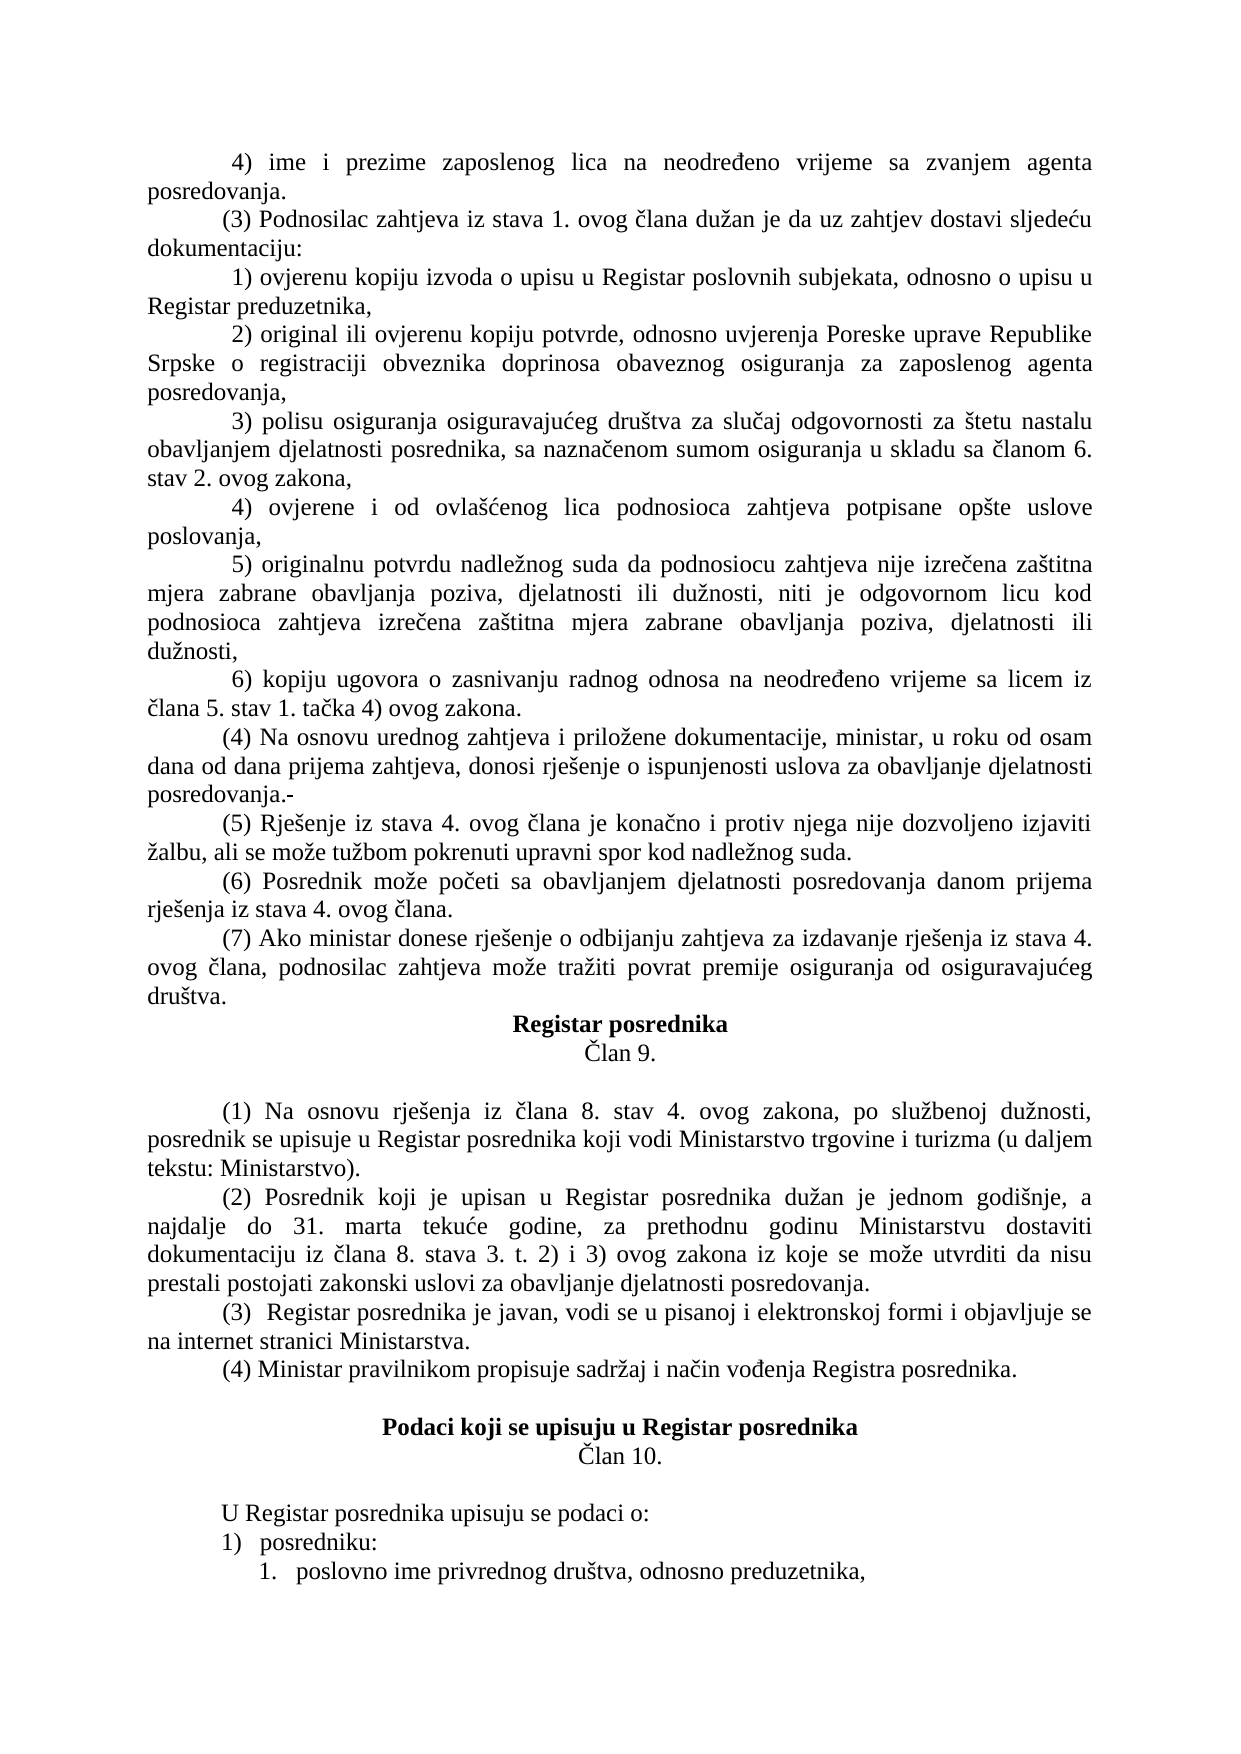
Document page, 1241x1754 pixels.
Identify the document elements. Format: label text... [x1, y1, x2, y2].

text (4) Na osnovu urednog zahtjeva i priložene dokumentacije, ministar, u roku od osam dana od dana prijema zahtjeva, donosi rješenje o ispunjenosti uslova za obavljanje djelatnosti posredovanja. [147, 722, 1093, 808]
text 2) original ili ovjerenu kopiju potvrde, odnosno uvjerenja Poreske uprave Republike Srpske o registraciji obveznika doprinosa obaveznog osiguranja za zaposlenog agenta posredovanja, [147, 319, 1093, 406]
text 4) ime i prezime zaposlenog lica na neodređeno vrijeme sa zvanjem agenta posredovanja. [147, 147, 1093, 204]
text (2) Posrednik koji je upisan u Registar posrednika dužan je jednom godišnje, a najdalje do 31. marta tekuće godine, za prethodnu godinu Ministarstvu dostaviti dokumentaciju iz člana 8. stava 3. t. 2) i 3) ovog zakona iz koje se može utvrditi da nisu prestali postojati zakonski uslovi za obavljanje djelatnosti posredovanja. [147, 1182, 1093, 1297]
text (5) Rješenje iz stava 4. ovog člana je konačno i protiv njega nije dozvoljeno izjaviti žalbu, ali se može tužbom pokrenuti upravni spor kod nadležnog suda. [147, 808, 1093, 866]
text 4) ovjerene i od ovlašćenog lica podnosioca zahtjeva potpisane opšte uslove poslovanja, [147, 492, 1093, 549]
text 6) kopiju ugovora o zasnivanju radnog odnosa na neodređeno vrijeme sa licem iz člana 5. stav 1. tačka 4) ovog zakona. [147, 664, 1093, 722]
text (7) Ako ministar donese rješenje o odbijanju zahtjeva za izdavanje rješenja iz stava 4. ovog člana, podnosilac zahtjeva može tražiti povrat premije osiguranja od osiguravajućeg društva. [147, 923, 1093, 1009]
text 3) polisu osiguranja osiguravajućeg društva za slučaj odgovornosti za štetu nastalu obavljanjem djelatnosti posrednika, sa naznačenom sumom osiguranja u skladu sa članom 6. stav 2. ovog zakona, [147, 406, 1093, 492]
text U Registar posrednika upisuju se podaci o: [147, 1498, 1093, 1527]
text 1) ovjerenu kopiju izvoda o upisu u Registar poslovnih subjekata, odnosno o upisu u Registar preduzetnika, [147, 262, 1093, 319]
text (1) Na osnovu rješenja iz člana 8. stav 4. ovog zakona, po službenoj dužnosti, posrednik se upisuje u Registar posrednika koji vodi Ministarstvo trgovine i turizma (u daljem tekstu: Ministarstvo). [147, 1096, 1093, 1182]
text (4) Ministar pravilnikom propisuje sadržaj i način vođenja Registra posrednika. [147, 1354, 1093, 1383]
text 5) originalnu potvrdu nadležnog suda da podnosiocu zahtjeva nije izrečena zaštitna mjera zabrane obavljanja poziva, djelatnosti ili dužnosti, niti je odgovornom licu kod podnosioca zahtjeva izrečena zaštitna mjera zabrane obavljanja poziva, djelatnosti ili dužnosti, [147, 549, 1093, 664]
text (6) Posrednik može početi sa obavljanjem djelatnosti posredovanja danom prijema rješenja iz stava 4. ovog člana. [147, 866, 1093, 923]
text (3) Podnosilac zahtjeva iz stava 1. ovog člana dužan je da uz zahtjev dostavi sljedeću dokumentaciju: [147, 204, 1093, 262]
list poslovno ime privrednog društva, odnosno preduzetnika, [258, 1556, 1093, 1584]
text Član 10. [147, 1441, 1093, 1469]
text Podaci koji se upisuju u Registar posrednika [147, 1412, 1093, 1441]
list Registar posrednika je javan, vodi se u pisanoj i elektronskoj formi i objavljuje se na internet stranici Ministarstva. [147, 1297, 1093, 1354]
text Registar posrednika Član 9. [147, 1009, 1093, 1067]
list posredniku: [147, 1527, 1093, 1556]
